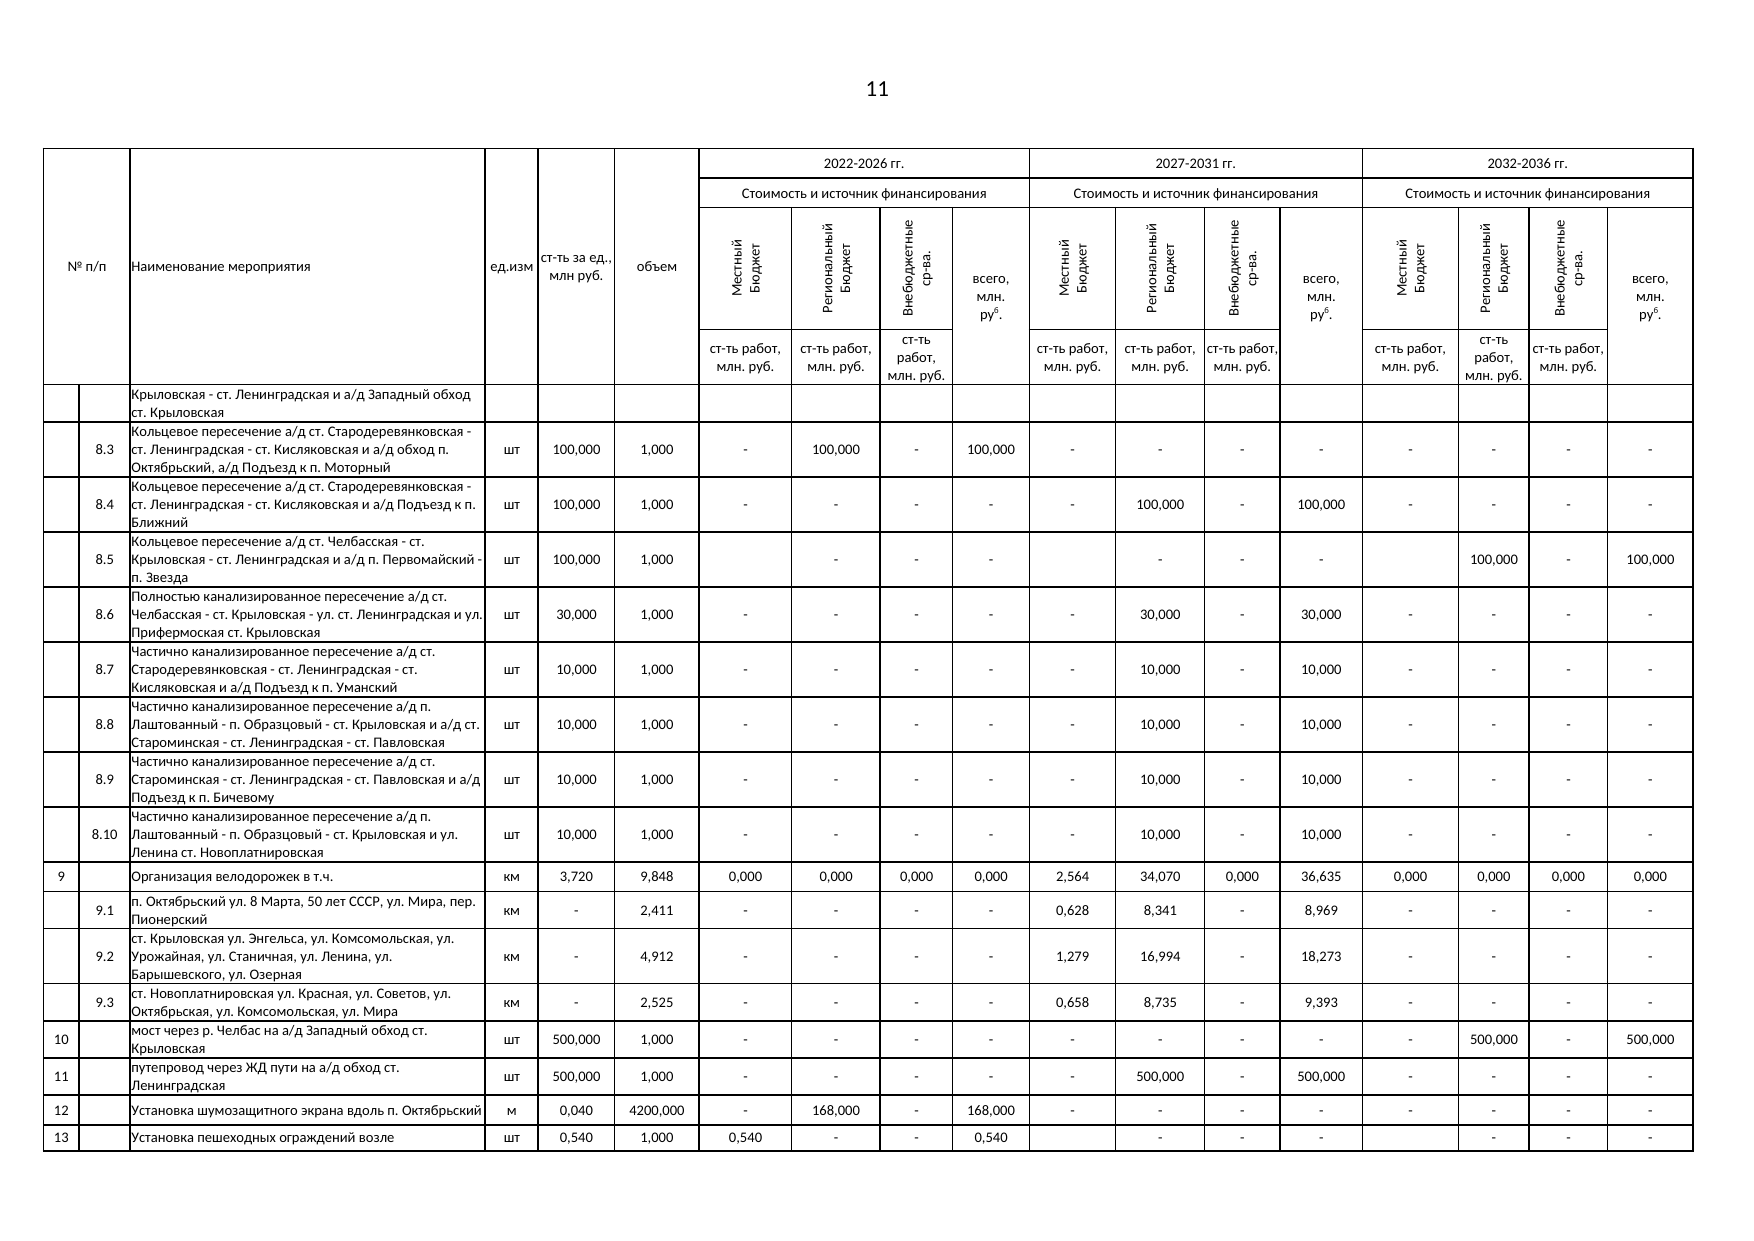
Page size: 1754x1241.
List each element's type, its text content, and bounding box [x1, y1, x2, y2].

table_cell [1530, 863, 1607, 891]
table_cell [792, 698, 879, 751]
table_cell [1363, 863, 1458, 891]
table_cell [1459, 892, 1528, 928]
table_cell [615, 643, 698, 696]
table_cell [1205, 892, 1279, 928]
table_cell ст-ть работ, млн. руб. [1205, 330, 1279, 384]
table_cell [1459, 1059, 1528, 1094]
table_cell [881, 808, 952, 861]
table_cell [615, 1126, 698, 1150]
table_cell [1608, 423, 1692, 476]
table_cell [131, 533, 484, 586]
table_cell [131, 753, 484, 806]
table_cell ст-ть работ, млн. руб. [1030, 330, 1115, 384]
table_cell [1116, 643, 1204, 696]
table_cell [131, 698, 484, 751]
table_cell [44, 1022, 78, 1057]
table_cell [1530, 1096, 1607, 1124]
table_header 2022-2026 гг. [700, 149, 1029, 177]
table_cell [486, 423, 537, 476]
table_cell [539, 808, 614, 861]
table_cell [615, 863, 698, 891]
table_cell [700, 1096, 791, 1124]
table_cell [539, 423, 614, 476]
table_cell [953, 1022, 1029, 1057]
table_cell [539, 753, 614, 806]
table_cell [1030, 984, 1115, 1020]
table_header Наименование мероприятия [131, 149, 484, 384]
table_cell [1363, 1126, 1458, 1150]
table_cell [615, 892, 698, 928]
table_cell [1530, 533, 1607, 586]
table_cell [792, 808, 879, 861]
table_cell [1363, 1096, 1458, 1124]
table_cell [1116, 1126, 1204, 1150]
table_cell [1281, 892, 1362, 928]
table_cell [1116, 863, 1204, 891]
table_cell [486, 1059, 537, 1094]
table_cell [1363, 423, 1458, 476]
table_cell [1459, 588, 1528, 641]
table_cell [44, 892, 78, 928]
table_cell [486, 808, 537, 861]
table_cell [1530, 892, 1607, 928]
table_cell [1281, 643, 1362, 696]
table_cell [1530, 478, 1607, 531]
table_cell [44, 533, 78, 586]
table_cell Внебюджетные ср-ва. [1530, 208, 1607, 329]
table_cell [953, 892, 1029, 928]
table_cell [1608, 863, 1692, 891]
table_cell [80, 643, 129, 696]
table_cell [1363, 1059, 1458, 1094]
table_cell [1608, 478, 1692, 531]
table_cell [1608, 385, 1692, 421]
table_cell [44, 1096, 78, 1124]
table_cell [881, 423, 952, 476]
table_header 2032-2036 гг. [1363, 149, 1692, 177]
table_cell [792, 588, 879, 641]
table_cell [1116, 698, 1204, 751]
table_cell Местный Бюджет [700, 208, 791, 329]
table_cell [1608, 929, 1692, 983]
table_cell ст-ть работ, млн. руб. [1530, 330, 1607, 384]
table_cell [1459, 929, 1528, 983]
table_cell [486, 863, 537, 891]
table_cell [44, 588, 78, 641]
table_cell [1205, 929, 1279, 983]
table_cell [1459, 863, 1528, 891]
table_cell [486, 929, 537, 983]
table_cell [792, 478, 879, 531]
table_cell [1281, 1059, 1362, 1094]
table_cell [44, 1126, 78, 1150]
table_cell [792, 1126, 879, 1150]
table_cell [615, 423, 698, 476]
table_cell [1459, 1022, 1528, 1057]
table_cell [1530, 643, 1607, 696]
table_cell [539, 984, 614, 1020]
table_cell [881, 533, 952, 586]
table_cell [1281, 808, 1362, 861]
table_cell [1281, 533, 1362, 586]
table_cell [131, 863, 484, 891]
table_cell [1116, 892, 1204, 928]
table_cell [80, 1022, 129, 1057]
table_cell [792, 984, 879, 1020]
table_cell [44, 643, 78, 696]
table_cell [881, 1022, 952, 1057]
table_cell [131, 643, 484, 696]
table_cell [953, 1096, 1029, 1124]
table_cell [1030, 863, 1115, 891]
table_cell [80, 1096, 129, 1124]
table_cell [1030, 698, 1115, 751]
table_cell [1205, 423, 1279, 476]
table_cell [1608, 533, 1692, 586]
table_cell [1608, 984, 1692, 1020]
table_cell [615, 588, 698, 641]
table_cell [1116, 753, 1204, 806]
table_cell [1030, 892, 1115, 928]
table_cell Региональный Бюджет [1459, 208, 1528, 329]
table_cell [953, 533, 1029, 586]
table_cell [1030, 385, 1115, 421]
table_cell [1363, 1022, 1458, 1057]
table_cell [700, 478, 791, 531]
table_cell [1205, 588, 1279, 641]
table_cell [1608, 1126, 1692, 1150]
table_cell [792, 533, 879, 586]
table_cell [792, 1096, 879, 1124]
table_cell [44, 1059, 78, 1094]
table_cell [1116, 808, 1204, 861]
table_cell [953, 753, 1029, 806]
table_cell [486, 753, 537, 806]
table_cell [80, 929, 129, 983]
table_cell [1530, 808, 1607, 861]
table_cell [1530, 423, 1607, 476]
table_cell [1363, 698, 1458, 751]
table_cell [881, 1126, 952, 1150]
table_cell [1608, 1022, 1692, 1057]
table_header объем [615, 149, 698, 384]
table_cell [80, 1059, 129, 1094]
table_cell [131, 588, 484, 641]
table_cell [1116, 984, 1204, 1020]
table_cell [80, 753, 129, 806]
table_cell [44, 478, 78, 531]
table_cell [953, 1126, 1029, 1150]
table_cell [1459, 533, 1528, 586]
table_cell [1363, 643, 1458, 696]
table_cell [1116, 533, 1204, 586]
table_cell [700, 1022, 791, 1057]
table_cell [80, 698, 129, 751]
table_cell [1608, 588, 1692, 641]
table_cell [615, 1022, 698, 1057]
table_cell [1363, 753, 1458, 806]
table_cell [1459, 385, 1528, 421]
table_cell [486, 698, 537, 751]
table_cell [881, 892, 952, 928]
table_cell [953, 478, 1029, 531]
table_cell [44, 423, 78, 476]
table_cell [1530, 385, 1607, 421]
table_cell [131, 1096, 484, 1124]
table_cell Региональный Бюджет [792, 208, 879, 329]
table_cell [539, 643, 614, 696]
table_cell Местный Бюджет [1363, 208, 1458, 329]
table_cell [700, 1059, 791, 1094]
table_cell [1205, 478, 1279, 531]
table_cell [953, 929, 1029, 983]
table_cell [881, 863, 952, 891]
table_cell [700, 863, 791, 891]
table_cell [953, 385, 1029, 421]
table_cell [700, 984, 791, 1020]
table_header № п/п [44, 149, 129, 384]
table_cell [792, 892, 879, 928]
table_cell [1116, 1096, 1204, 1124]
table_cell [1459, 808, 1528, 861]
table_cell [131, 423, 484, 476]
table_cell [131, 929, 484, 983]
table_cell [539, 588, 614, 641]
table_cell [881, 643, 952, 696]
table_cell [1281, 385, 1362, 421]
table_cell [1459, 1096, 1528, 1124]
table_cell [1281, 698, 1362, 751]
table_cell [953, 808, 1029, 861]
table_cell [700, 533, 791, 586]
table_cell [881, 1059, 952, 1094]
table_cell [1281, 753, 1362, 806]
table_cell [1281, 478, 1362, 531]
table_cell всего, млн. руб. [1608, 208, 1692, 384]
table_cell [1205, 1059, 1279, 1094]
table_cell всего, млн. руб. [1281, 208, 1362, 384]
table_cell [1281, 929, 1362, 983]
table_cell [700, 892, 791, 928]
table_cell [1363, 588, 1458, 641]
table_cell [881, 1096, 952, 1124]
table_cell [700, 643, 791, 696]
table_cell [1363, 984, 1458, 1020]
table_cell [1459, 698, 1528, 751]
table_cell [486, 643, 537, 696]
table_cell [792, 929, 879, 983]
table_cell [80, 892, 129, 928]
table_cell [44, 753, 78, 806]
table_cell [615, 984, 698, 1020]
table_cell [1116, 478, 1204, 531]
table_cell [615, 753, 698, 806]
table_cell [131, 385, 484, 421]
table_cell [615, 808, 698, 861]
table_header 2027-2031 гг. [1030, 149, 1362, 177]
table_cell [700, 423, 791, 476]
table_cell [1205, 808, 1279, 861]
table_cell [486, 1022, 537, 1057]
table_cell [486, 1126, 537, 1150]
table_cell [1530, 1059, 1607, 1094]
table_cell ст-ть работ, млн. руб. [881, 330, 952, 384]
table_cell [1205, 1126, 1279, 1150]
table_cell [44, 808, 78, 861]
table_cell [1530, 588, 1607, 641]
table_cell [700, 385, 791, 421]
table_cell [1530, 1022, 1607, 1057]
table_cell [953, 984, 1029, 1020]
table_cell Местный Бюджет [1030, 208, 1115, 329]
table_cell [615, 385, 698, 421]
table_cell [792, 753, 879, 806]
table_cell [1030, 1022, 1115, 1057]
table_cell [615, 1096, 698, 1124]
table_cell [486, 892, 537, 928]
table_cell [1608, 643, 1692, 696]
table_cell ст-ть работ, млн. руб. [792, 330, 879, 384]
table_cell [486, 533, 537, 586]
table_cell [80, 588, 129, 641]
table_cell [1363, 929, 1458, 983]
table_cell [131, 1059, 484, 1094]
table_header ед.изм [486, 149, 537, 384]
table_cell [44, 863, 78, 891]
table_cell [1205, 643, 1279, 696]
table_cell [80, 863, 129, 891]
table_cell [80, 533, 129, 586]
table_cell Стоимость и источник финансирования [700, 179, 1029, 207]
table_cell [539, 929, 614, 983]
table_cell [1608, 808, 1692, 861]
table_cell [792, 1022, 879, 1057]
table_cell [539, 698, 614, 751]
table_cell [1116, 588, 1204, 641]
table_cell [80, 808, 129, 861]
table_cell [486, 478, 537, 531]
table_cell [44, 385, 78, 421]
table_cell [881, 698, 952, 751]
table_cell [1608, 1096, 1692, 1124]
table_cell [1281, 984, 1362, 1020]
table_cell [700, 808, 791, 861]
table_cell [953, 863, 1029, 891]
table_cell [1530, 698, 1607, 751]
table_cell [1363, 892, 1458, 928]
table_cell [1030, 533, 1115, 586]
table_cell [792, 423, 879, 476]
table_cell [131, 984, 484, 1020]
table_cell всего, млн. руб. [953, 208, 1029, 384]
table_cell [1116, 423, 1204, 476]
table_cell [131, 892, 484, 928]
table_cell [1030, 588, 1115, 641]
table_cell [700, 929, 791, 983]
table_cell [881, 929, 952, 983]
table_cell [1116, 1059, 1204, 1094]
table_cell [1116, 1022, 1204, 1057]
table_cell Стоимость и источник финансирования [1363, 179, 1692, 207]
table_cell Внебюджетные ср-ва. [881, 208, 952, 329]
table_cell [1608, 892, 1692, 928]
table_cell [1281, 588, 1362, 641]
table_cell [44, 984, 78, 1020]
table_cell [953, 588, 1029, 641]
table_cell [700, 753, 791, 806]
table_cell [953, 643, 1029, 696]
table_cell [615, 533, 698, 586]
table_cell ст-ть работ, млн. руб. [700, 330, 791, 384]
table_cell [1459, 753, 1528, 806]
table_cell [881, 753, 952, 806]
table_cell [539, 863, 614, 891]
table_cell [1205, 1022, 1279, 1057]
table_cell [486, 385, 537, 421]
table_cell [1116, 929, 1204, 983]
table_cell ст-ть работ, млн. руб. [1459, 330, 1528, 384]
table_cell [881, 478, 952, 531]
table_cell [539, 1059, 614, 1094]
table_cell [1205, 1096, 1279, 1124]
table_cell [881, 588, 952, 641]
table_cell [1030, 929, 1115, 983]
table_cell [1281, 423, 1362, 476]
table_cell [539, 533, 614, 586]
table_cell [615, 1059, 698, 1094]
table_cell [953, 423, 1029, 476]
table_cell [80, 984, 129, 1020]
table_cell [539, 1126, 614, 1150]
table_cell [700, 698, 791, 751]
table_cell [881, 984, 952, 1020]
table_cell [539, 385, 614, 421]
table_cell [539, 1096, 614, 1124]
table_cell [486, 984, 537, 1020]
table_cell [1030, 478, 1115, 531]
table_cell ст-ть работ, млн. руб. [1363, 330, 1458, 384]
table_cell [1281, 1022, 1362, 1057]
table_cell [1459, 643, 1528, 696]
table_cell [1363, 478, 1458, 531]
table_cell ст-ть работ, млн. руб. [1116, 330, 1204, 384]
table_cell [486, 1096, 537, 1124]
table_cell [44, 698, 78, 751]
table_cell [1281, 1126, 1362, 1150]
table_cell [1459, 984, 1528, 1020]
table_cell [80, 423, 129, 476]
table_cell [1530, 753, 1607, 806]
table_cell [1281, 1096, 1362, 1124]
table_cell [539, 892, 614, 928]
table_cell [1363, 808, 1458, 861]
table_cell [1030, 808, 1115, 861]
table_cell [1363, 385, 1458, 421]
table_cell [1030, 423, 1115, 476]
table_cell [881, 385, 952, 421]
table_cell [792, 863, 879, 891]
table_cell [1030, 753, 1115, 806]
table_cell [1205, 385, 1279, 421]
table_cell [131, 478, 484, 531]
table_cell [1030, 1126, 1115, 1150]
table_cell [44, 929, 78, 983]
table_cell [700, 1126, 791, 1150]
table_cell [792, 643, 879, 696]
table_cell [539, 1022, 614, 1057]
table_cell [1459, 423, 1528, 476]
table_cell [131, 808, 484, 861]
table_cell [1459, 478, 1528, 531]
table_cell Региональный Бюджет [1116, 208, 1204, 329]
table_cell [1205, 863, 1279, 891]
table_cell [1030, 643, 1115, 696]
table_header ст-ть за ед., млн руб. [539, 149, 614, 384]
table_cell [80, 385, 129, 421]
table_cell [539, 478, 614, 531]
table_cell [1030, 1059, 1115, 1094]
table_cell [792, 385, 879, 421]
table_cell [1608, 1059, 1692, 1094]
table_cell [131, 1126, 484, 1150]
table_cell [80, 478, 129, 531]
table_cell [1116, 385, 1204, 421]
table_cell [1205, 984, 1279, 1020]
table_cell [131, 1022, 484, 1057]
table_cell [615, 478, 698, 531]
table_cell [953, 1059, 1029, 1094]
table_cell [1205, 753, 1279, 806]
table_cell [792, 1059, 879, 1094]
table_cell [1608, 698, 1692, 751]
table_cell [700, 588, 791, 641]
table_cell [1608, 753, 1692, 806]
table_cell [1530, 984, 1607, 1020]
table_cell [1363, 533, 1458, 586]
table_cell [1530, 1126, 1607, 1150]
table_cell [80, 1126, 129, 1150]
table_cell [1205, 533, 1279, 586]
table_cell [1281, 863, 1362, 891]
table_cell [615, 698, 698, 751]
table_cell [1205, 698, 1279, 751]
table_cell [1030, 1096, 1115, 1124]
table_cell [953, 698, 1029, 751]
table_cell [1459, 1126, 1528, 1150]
table_cell Стоимость и источник финансирования [1030, 179, 1362, 207]
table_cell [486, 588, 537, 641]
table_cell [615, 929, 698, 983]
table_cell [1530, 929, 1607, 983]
table_cell Внебюджетные ср-ва. [1205, 208, 1279, 329]
